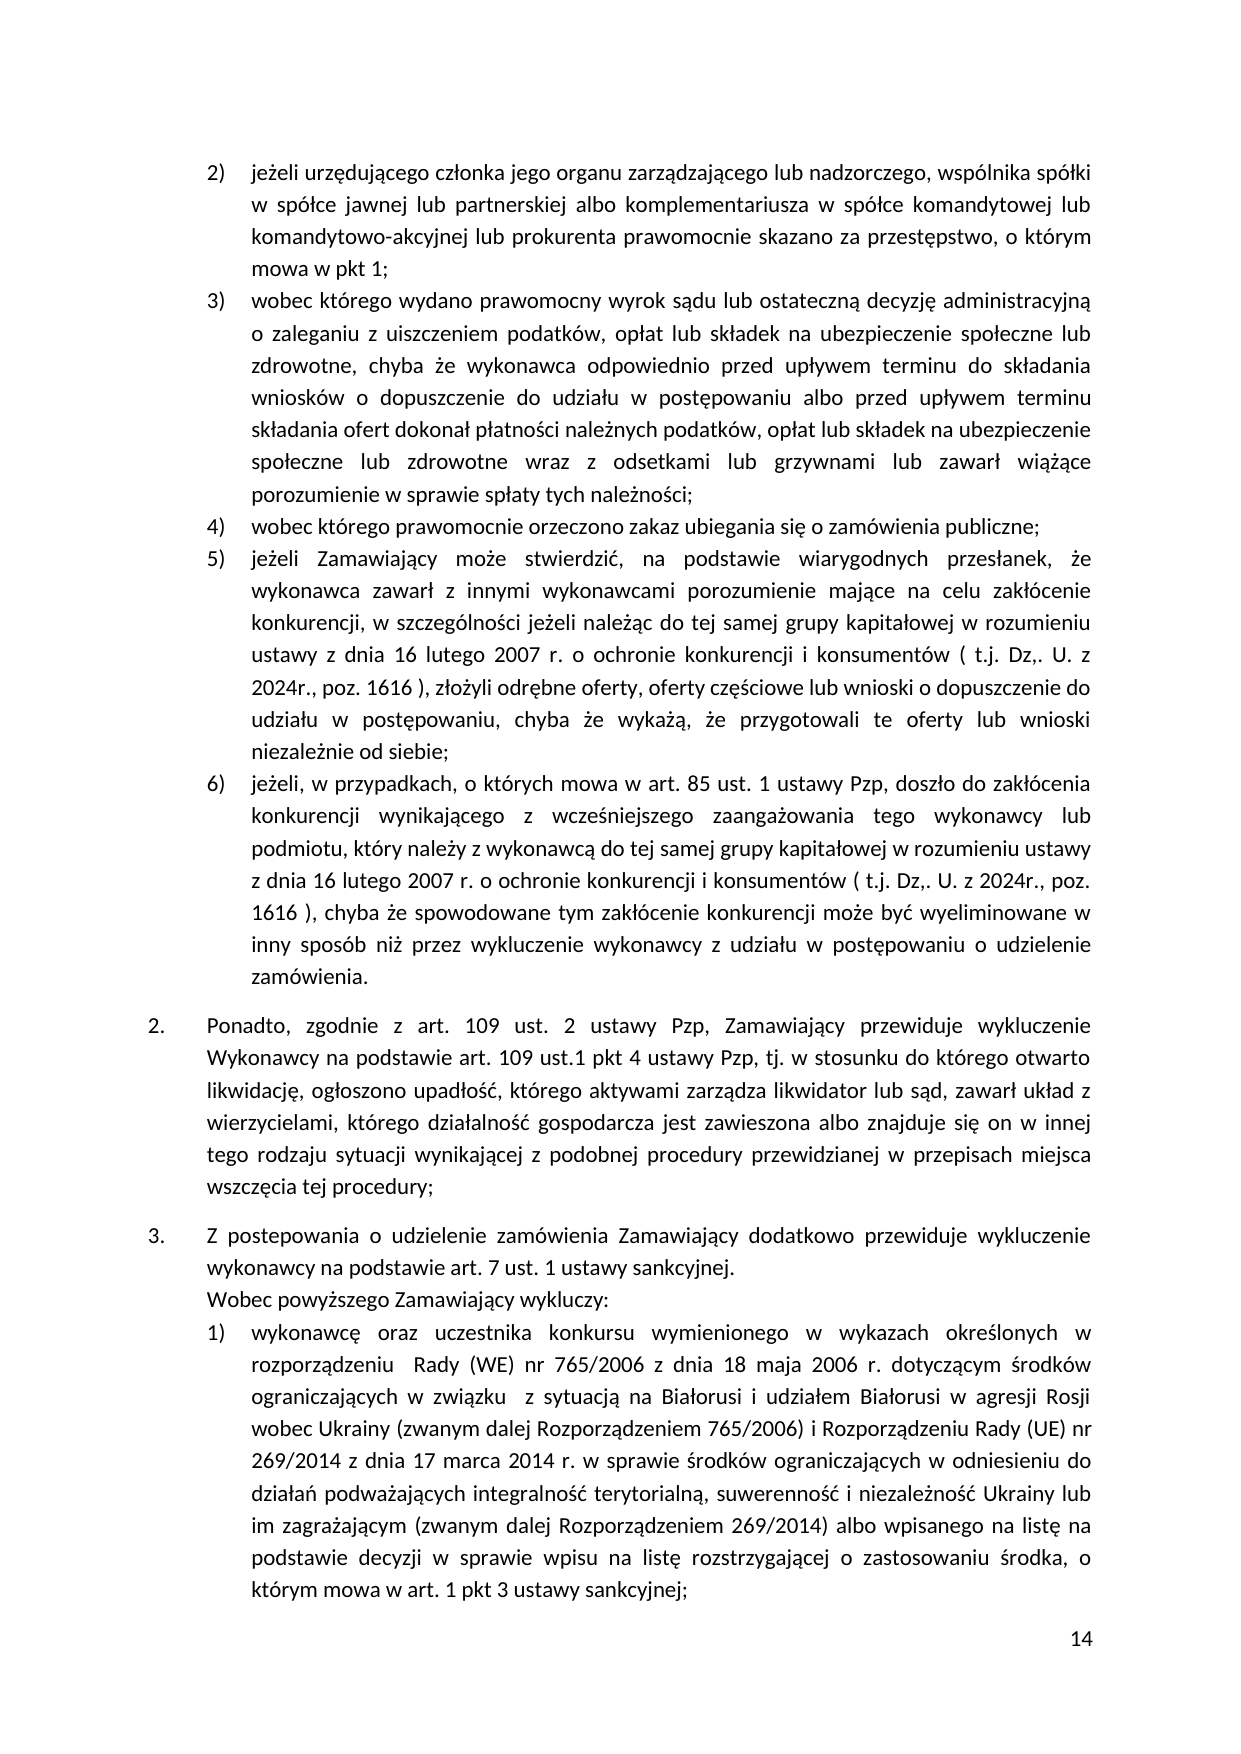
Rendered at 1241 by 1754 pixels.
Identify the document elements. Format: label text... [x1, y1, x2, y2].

list jeżeli urzędującego członka jego organu zarządzającego lub nadzorczego, wspólnika spółki w spółce jawnej lub partnerskiej albo komplementariusza w spółce komandytowej lub komandytowo-akcyjnej lub prokurenta prawomocnie skazano za przestępstwo, o którym mowa w pkt 1; [207, 158, 1093, 282]
list wykonawcę oraz uczestnika konkursu wymienionego w wykazach określonych w rozporządzeniu Rady (WE) nr 765/2006 z dnia 18 maja 2006 r. dotyczącym środków ograniczających w związku z sytuacją na Białorusi i udziałem Białorusi w agresji Rosji wobec Ukrainy (zwanym dalej Rozporządzeniem 765/2006) i Rozporządzeniu Rady (UE) nr 269/2014 z dnia 17 marca 2014 r. w sprawie środków ograniczających w odniesieniu do działań podważających integralność terytorialną, suwerenność i niezależność Ukrainy lub im zagrażającym (zwanym dalej Rozporządzeniem 269/2014) albo wpisanego na listę na podstawie decyzji w sprawie wpisu na listę rozstrzygającej o zastosowaniu środka, o którym mowa w art. 1 pkt 3 ustawy sankcyjnej; [207, 1318, 1093, 1603]
list jeżeli Zamawiający może stwierdzić, na podstawie wiarygodnych przesłanek, że wykonawca zawarł z innymi wykonawcami porozumienie mające na celu zakłócenie konkurencji, w szczególności jeżeli należąc do tej samej grupy kapitałowej w rozumieniu ustawy z dnia 16 lutego 2007 r. o ochronie konkurencji i konsumentów ( t.j. Dz,. U. z 2024r., poz. 1616 ), złożyli odrębne oferty, oferty częściowe lub wnioski o dopuszczenie do udziału w postępowaniu, chyba że wykażą, że przygotowali te oferty lub wnioski niezależnie od siebie; [207, 544, 1093, 765]
list wobec którego prawomocnie orzeczono zakaz ubiegania się o zamówienia publiczne; [207, 512, 1093, 540]
list wobec którego wydano prawomocny wyrok sądu lub ostateczną decyzję administracyjną o zaleganiu z uiszczeniem podatków, opłat lub składek na ubezpieczenie społeczne lub zdrowotne, chyba że wykonawca odpowiednio przed upływem terminu do składania wniosków o dopuszczenie do udziału w postępowaniu albo przed upływem terminu składania ofert dokonał płatności należnych podatków, opłat lub składek na ubezpieczenie społeczne lub zdrowotne wraz z odsetkami lub grzywnami lub zawarł wiążące porozumienie w sprawie spłaty tych należności; [207, 287, 1093, 508]
list jeżeli, w przypadkach, o których mowa w art. 85 ust. 1 ustawy Pzp, doszło do zakłócenia konkurencji wynikającego z wcześniejszego zaangażowania tego wykonawcy lub podmiotu, który należy z wykonawcą do tej samej grupy kapitałowej w rozumieniu ustawy z dnia 16 lutego 2007 r. o ochronie konkurencji i konsumentów ( t.j. Dz,. U. z 2024r., poz. 1616 ), chyba że spowodowane tym zakłócenie konkurencji może być wyeliminowane w inny sposób niż przez wykluczenie wykonawcy z udziału w postępowaniu o udzielenie zamówienia. [207, 769, 1093, 991]
list Wobec powyższego Zamawiający wykluczy: [207, 1286, 1093, 1313]
list Z postepowania o udzielenie zamówienia Zamawiający dodatkowo przewiduje wykluczenie wykonawcy na podstawie art. 7 ust. 1 ustawy sankcyjnej. [148, 1221, 1093, 1281]
list Ponadto, zgodnie z art. 109 ust. 2 ustawy Pzp, Zamawiający przewiduje wykluczenie Wykonawcy na podstawie art. 109 ust.1 pkt 4 ustawy Pzp, tj. w stosunku do którego otwarto likwidację, ogłoszono upadłość, którego aktywami zarządza likwidator lub sąd, zawarł układ z wierzycielami, którego działalność gospodarcza jest zawieszona albo znajduje się on w innej tego rodzaju sytuacji wynikającej z podobnej procedury przewidzianej w przepisach miejsca wszczęcia tej procedury; [148, 1011, 1093, 1200]
